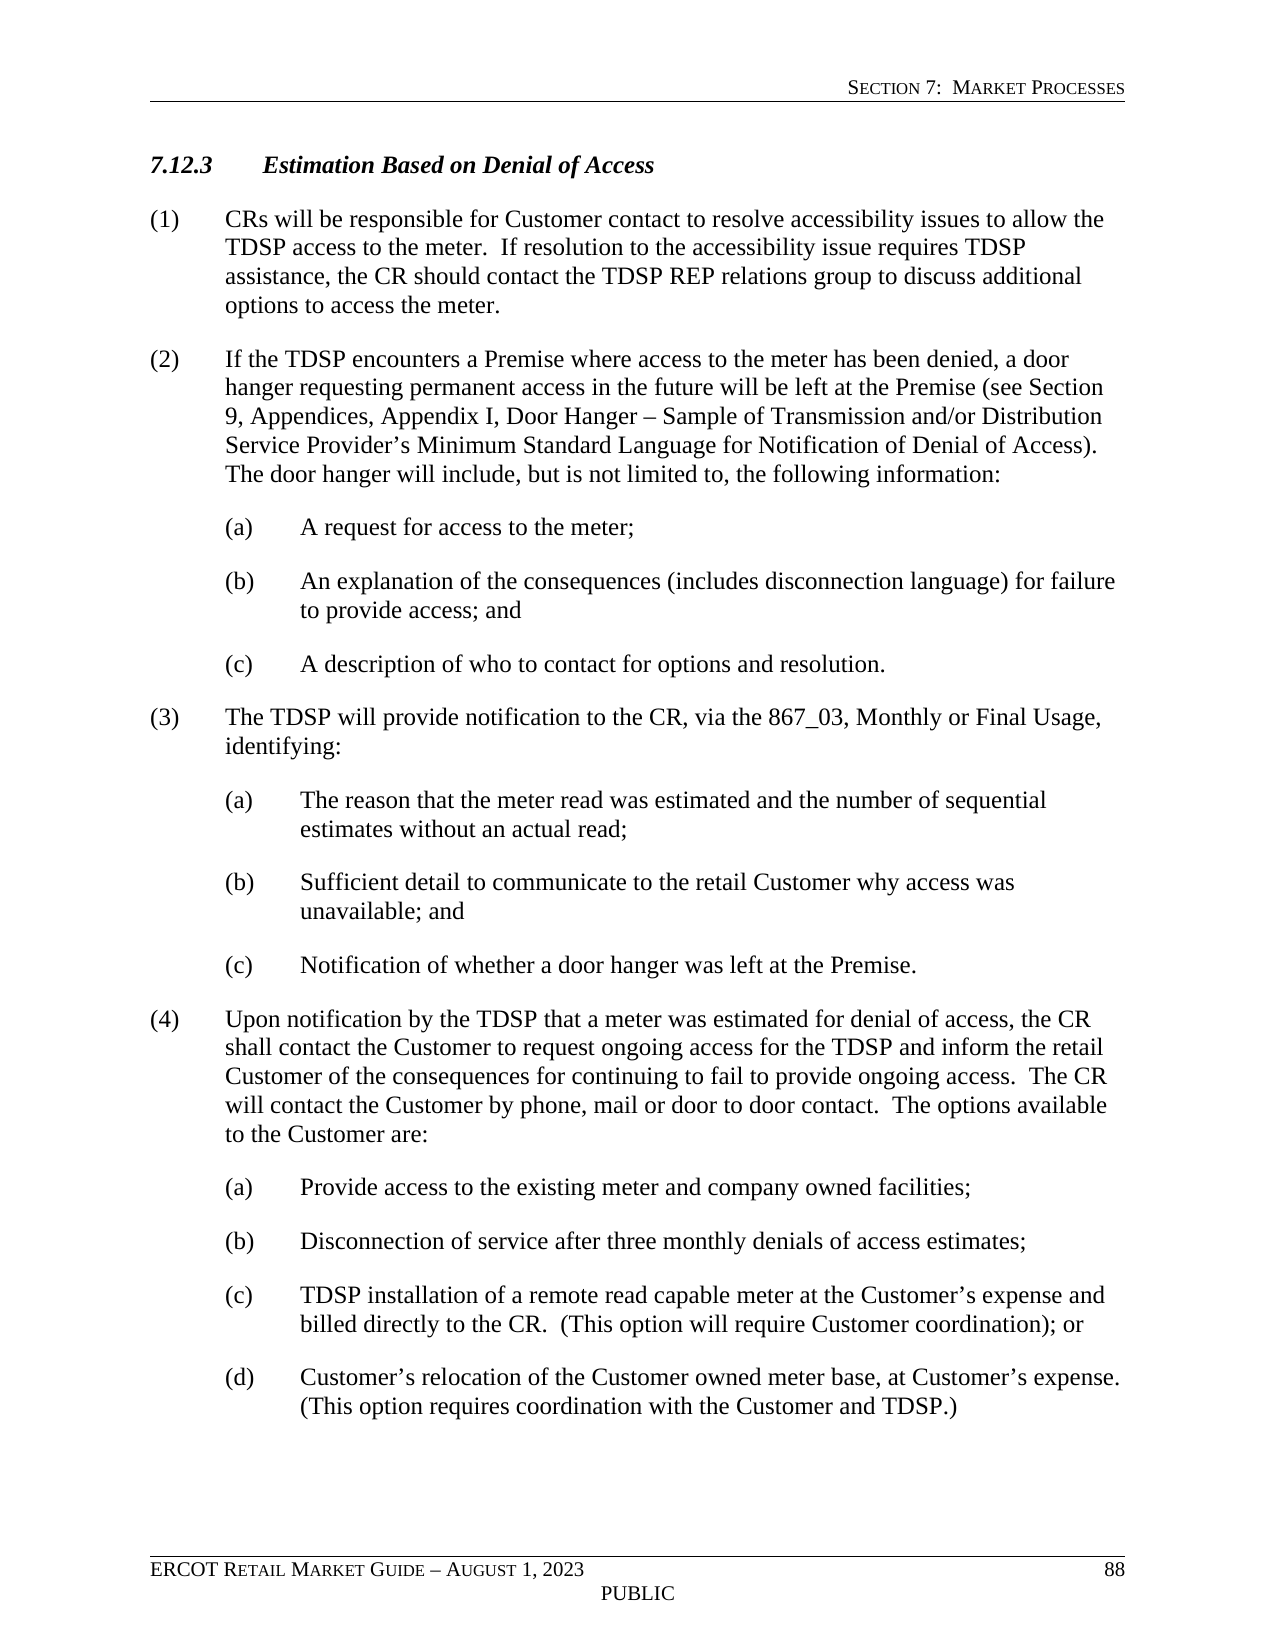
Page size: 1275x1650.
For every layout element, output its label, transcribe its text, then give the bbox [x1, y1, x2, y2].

list (b) An explanation of the consequences (includes disconnection language) for failure to provide access; and [225, 566, 1125, 624]
list (b) Disconnection of service after three monthly denials of access estimates; [225, 1226, 1125, 1255]
text (3) The TDSP will provide notification to the CR, via the 867_03, Monthly or Final Usage, identifying: [150, 702, 1125, 760]
list (a) A request for access to the meter; [225, 512, 1125, 541]
text (1) CRs will be responsible for Customer contact to resolve accessibility issues to allow the TDSP access to the meter. If resolution to the accessibility issue requires TDSP assistance, the CR should contact the TDSP REP relations group to discuss additional options to access the meter. [150, 204, 1125, 319]
text 7.12.3 Estimation Based on Denial of Access [150, 150, 1125, 179]
list (d) Customer’s relocation of the Customer owned meter base, at Customer’s expense. (This option requires coordination with the Customer and TDSP.) [225, 1362, 1125, 1420]
list (a) The reason that the meter read was estimated and the number of sequential estimates without an actual read; [225, 785, 1125, 842]
list (c) A description of who to contact for options and resolution. [225, 649, 1125, 677]
text (2) If the TDSP encounters a Premise where access to the meter has been denied, a door hanger requesting permanent access in the future will be left at the Premise (see Section 9, Appendices, Appendix I, Door Hanger – Sample of Transmission and/or Distribution Service Provider’s Minimum Standard Language for Notification of Denial of Access). The door hanger will include, but is not limited to, the following information: [150, 344, 1125, 487]
list (b) Sufficient detail to communicate to the retail Customer why access was unavailable; and [225, 867, 1125, 925]
list (c) Notification of whether a door hanger was left at the Premise. [225, 950, 1125, 979]
text (4) Upon notification by the TDSP that a meter was estimated for denial of access, the CR shall contact the Customer to request ongoing access for the TDSP and inform the retail Customer of the consequences for continuing to fail to provide ongoing access. The CR will contact the Customer by phone, mail or door to door contact. The options available to the Customer are: [150, 1004, 1125, 1147]
list (c) TDSP installation of a remote read capable meter at the Customer’s expense and billed directly to the CR. (This option will require Customer coordination); or [225, 1280, 1125, 1337]
list (a) Provide access to the existing meter and company owned facilities; [225, 1172, 1125, 1201]
